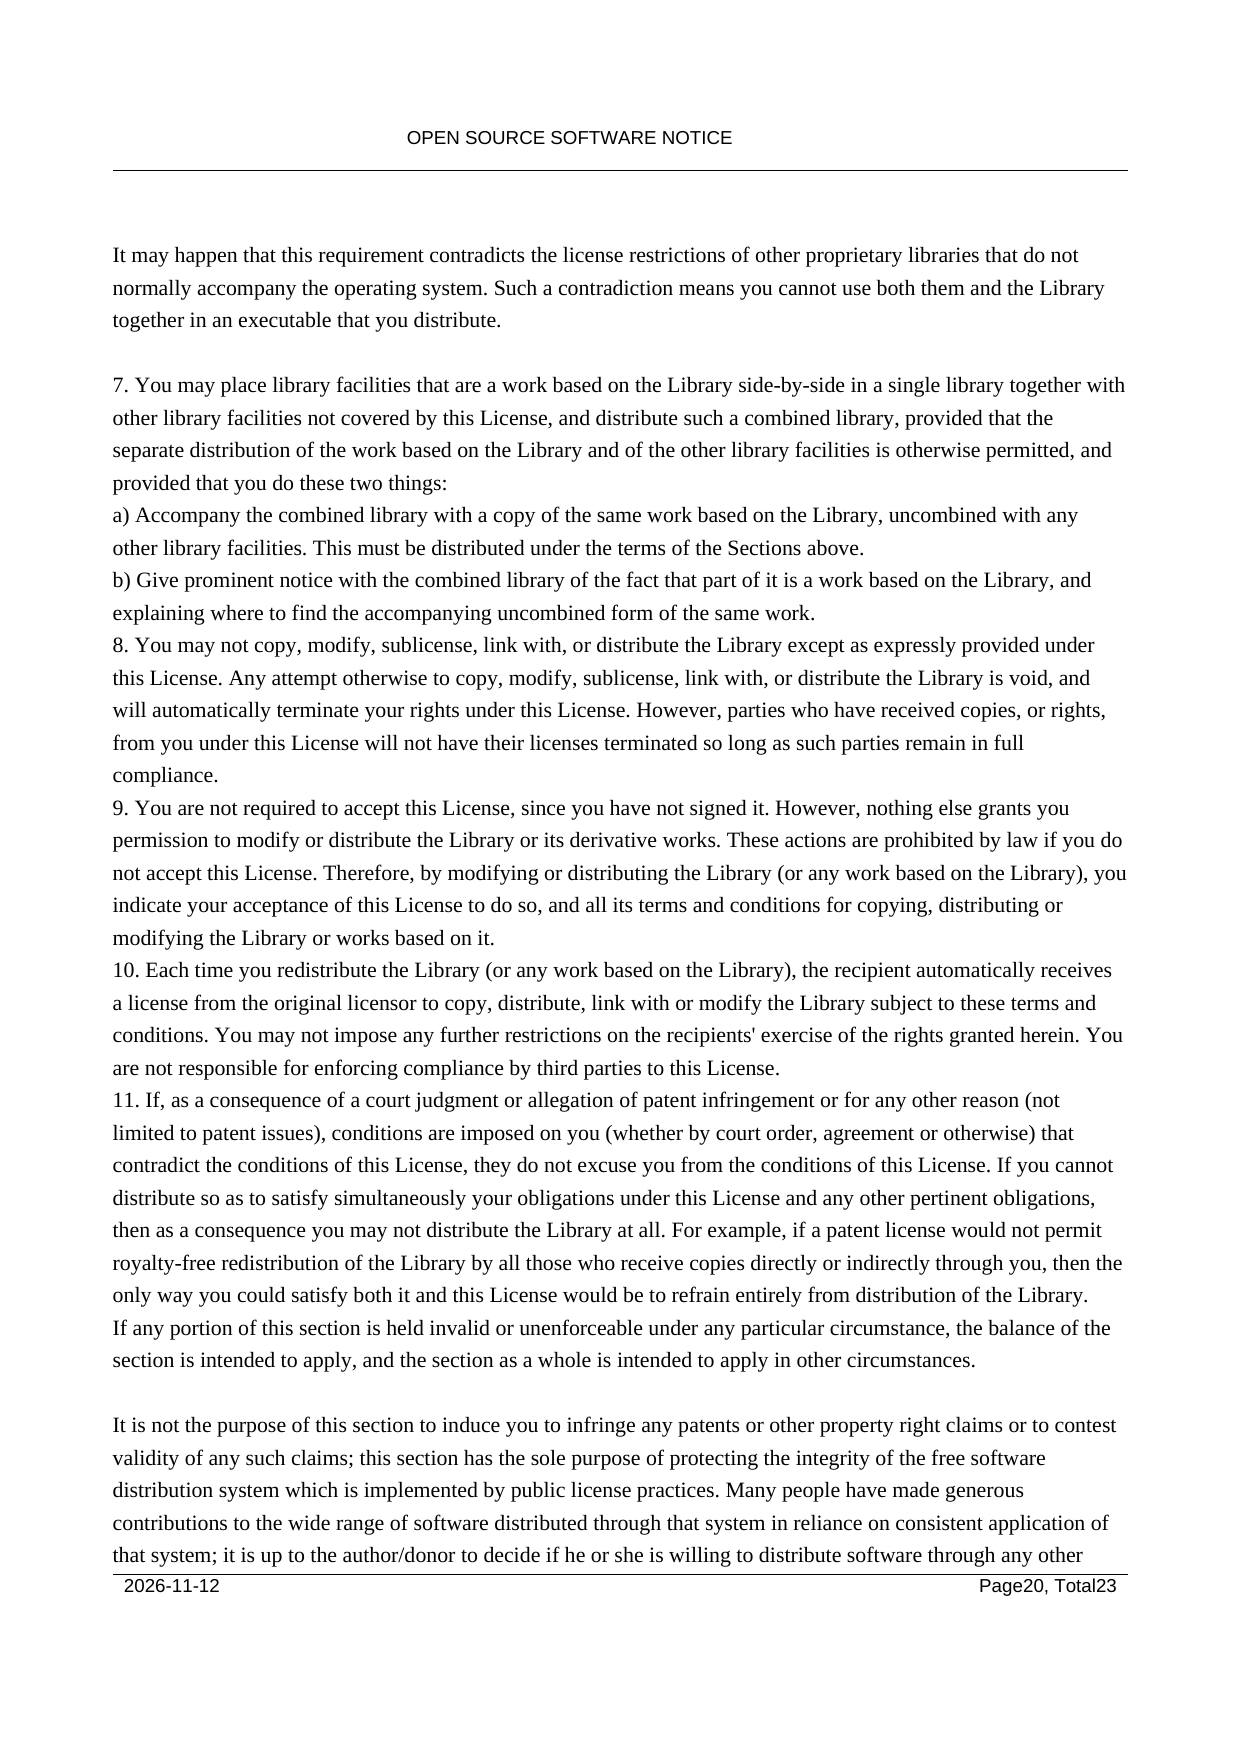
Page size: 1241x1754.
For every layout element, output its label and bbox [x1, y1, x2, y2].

text [112, 206, 1128, 1571]
